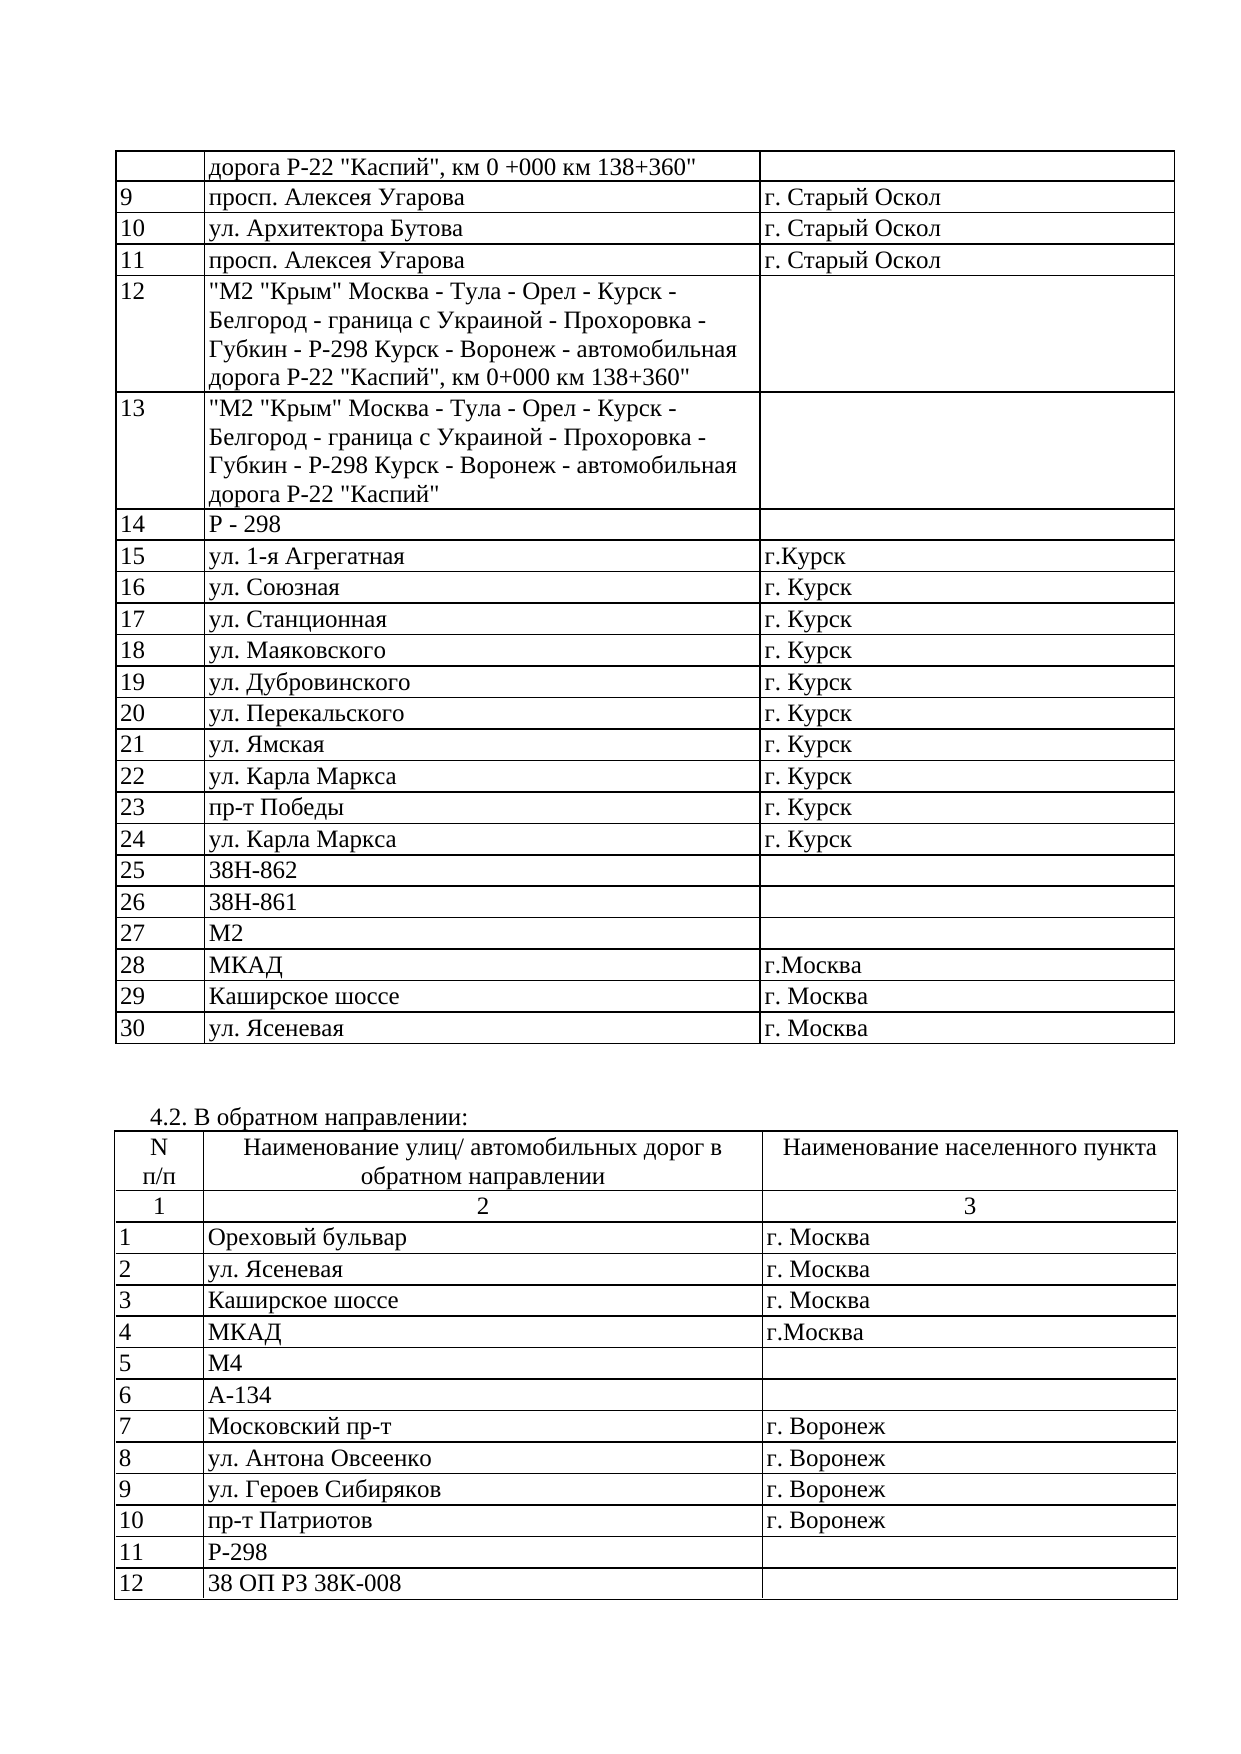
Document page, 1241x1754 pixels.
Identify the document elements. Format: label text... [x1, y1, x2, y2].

table_cell г. Воронеж [763, 1504, 1177, 1536]
table_cell г. Старый Оскол [761, 245, 1174, 275]
table_cell 15 [117, 541, 204, 571]
table_header Наименование улиц/ автомобильных дорог в обратном направлении [204, 1132, 762, 1189]
table_cell 21 [117, 730, 204, 759]
table_cell г. Москва [763, 1284, 1177, 1315]
table_cell М2 [205, 918, 759, 948]
table_cell г. Курск [761, 761, 1174, 791]
table_cell ул. Антона Овсеенко [204, 1443, 762, 1473]
table_cell 2 [204, 1191, 762, 1221]
table_cell 17 [117, 604, 204, 634]
table_cell ул. 1-я Агрегатная [205, 541, 759, 571]
table_cell 14 [117, 510, 204, 539]
table_cell [761, 887, 1174, 917]
table_cell 5 [115, 1348, 203, 1378]
table_cell ул. Перекальского [205, 698, 759, 728]
table_cell пр-т Победы [205, 793, 759, 822]
table_cell 1 [115, 1222, 203, 1252]
table_cell Московский пр-т [204, 1411, 762, 1441]
table_cell ул. Маяковского [205, 635, 759, 665]
table_cell Каширское шоссе [205, 981, 759, 1011]
table_cell г. Старый Оскол [761, 182, 1174, 212]
table_cell 8 [117, 152, 204, 180]
table_cell 24 [117, 824, 204, 854]
table_cell просп. Алексея Угарова [205, 182, 759, 212]
table_header Наименование населенного пункта [763, 1132, 1177, 1189]
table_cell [205, 152, 759, 180]
table_cell [761, 510, 1174, 539]
table_cell 1 [115, 1191, 203, 1221]
table_cell А-134 [204, 1380, 762, 1410]
table_cell 7 [115, 1411, 203, 1441]
table_cell г. Москва [761, 1013, 1174, 1043]
table_cell просп. Алексея Угарова [205, 245, 759, 275]
table_cell 27 [117, 918, 204, 948]
table_cell 12 [115, 1568, 203, 1598]
table_cell 38Н-861 [205, 887, 759, 917]
table_cell г.Москва [763, 1315, 1177, 1347]
table_cell ул. Героев Сибиряков [204, 1474, 762, 1504]
table_cell 9 [115, 1474, 203, 1504]
text 4.2. В обратном направлении: [150, 1102, 1090, 1130]
table_cell ул. Союзная [205, 572, 759, 602]
table_cell г. Курск [761, 730, 1174, 759]
table_cell 3 [115, 1285, 203, 1315]
table_cell 18 [117, 635, 204, 665]
table_cell г.Курск [761, 541, 1174, 571]
table_cell г. Курск [761, 793, 1174, 822]
table_cell Р - 298 [205, 510, 759, 539]
table_cell 23 [117, 793, 204, 822]
table_cell 2 [115, 1254, 203, 1284]
table_cell Ореховый бульвар [204, 1223, 762, 1252]
table_cell Р-298 [204, 1537, 762, 1567]
table_cell 10 [117, 213, 204, 243]
table_cell ул. Станционная [205, 604, 759, 634]
table_cell г. Воронеж [763, 1441, 1177, 1473]
table_cell г. Курск [761, 698, 1174, 728]
table_cell г. Курск [761, 824, 1174, 854]
table_cell г. Москва [763, 1253, 1177, 1284]
table_cell "М2 "Крым" Москва - Тула - Орел - Курск - Белгород - граница с Украиной - Прохоровка - Губкин - Р-298 Курск - Воронеж - автомобильная дорога Р-22 "Каспий" [205, 393, 759, 508]
table_cell 10 [115, 1505, 203, 1536]
table_cell [763, 1378, 1177, 1410]
table_cell 30 [117, 1013, 204, 1043]
table_cell ул. Ямская [205, 730, 759, 759]
table_cell 38Н-862 [205, 856, 759, 885]
table_cell ул. Карла Маркса [205, 824, 759, 854]
table_cell 11 [115, 1537, 203, 1567]
table_cell Каширское шоссе [204, 1286, 762, 1315]
table_cell г. Курск [761, 667, 1174, 697]
table_cell 12 [117, 276, 204, 391]
table_cell 20 [117, 698, 204, 728]
table_cell МКАД [205, 950, 759, 980]
table_cell [761, 276, 1174, 391]
table_cell г. Курск [761, 604, 1174, 634]
table_cell 29 [117, 981, 204, 1011]
table_cell 11 [117, 245, 204, 275]
table_cell ул. Карла Маркса [205, 761, 759, 791]
table_cell г. Москва [763, 1221, 1177, 1252]
table_cell ул. Дубровинского [205, 667, 759, 697]
table_cell ул. Ясеневая [205, 1013, 759, 1043]
table_cell [761, 856, 1174, 885]
table_cell 13 [117, 393, 204, 508]
table_cell ул. Ясеневая [204, 1254, 762, 1284]
table_cell 6 [115, 1379, 203, 1410]
table_cell [763, 1567, 1177, 1598]
table_cell г. Старый Оскол [761, 213, 1174, 243]
table_cell [763, 1536, 1177, 1567]
table_cell МКАД [204, 1317, 762, 1347]
table_cell 22 [117, 761, 204, 791]
table_cell г. Воронеж [763, 1473, 1177, 1504]
table_cell 38 ОП РЗ 38К-008 [204, 1569, 762, 1598]
table_cell 8 [115, 1442, 203, 1473]
table_cell г. Курск [761, 635, 1174, 665]
table_cell [761, 393, 1174, 508]
table_cell ул. Архитектора Бутова [205, 213, 759, 243]
table_cell 16 [117, 572, 204, 602]
table_header N п/п [115, 1132, 203, 1189]
table_cell [763, 1347, 1177, 1378]
table_cell 28 [117, 950, 204, 980]
table_cell 19 [117, 667, 204, 697]
table_cell [761, 152, 1174, 180]
table_cell пр-т Патриотов [204, 1506, 762, 1536]
table_cell [761, 918, 1174, 948]
table_cell 3 [763, 1190, 1177, 1221]
table_cell 25 [117, 856, 204, 885]
table_cell 9 [117, 182, 204, 212]
table_cell г. Курск [761, 572, 1174, 602]
table_cell 4 [115, 1316, 203, 1347]
table_cell 26 [117, 887, 204, 917]
table_cell г. Воронеж [763, 1410, 1177, 1441]
table_cell г. Москва [761, 981, 1174, 1011]
table_cell М4 [204, 1348, 762, 1378]
table_cell г.Москва [761, 950, 1174, 980]
